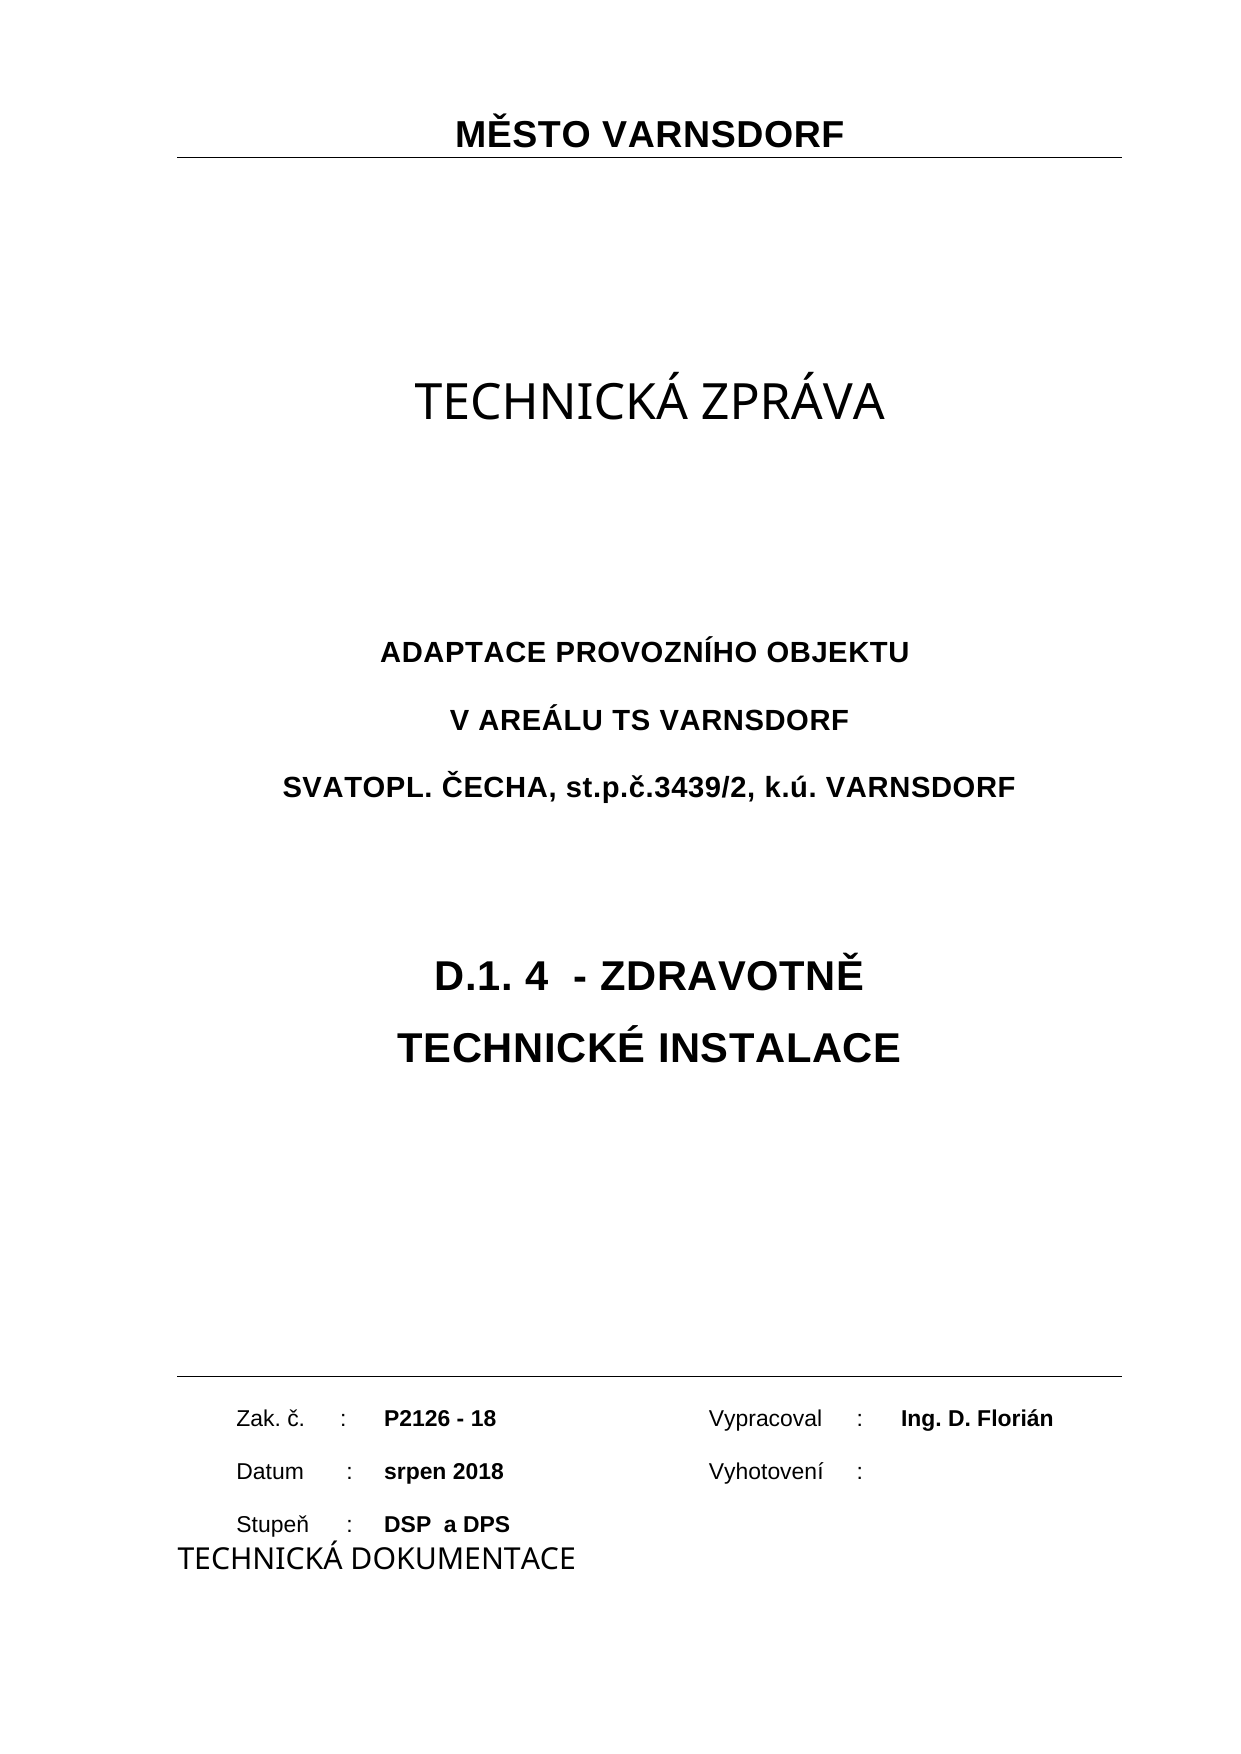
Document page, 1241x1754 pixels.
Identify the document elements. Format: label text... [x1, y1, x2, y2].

subtitle TECHNICKÁ ZPRÁVA [177, 366, 1122, 434]
text Stupeň : DSP a DPS [177, 1511, 1122, 1537]
text TECHNICKÉ INSTALACE [177, 1024, 1122, 1072]
text TECHNICKÁ DOKUMENTACE [177, 1537, 1122, 1578]
text Zak. č. : P2126 - 18 Vypracoval : Ing. D. Florián [177, 1405, 1122, 1432]
text Datum : srpen 2018 Vyhotovení : [177, 1458, 1122, 1484]
text MĚSTO VARNSDORF [177, 112, 1122, 157]
text ADAPTACE PROVOZNÍHO OBJEKTU V AREÁLU TS VARNSDORF SVATOPL. ČECHA, st.p.č.3439/2, k.ú. VARNSDORF [177, 636, 1122, 851]
text D.1. 4 - ZDRAVOTNĚ [177, 952, 1122, 1000]
